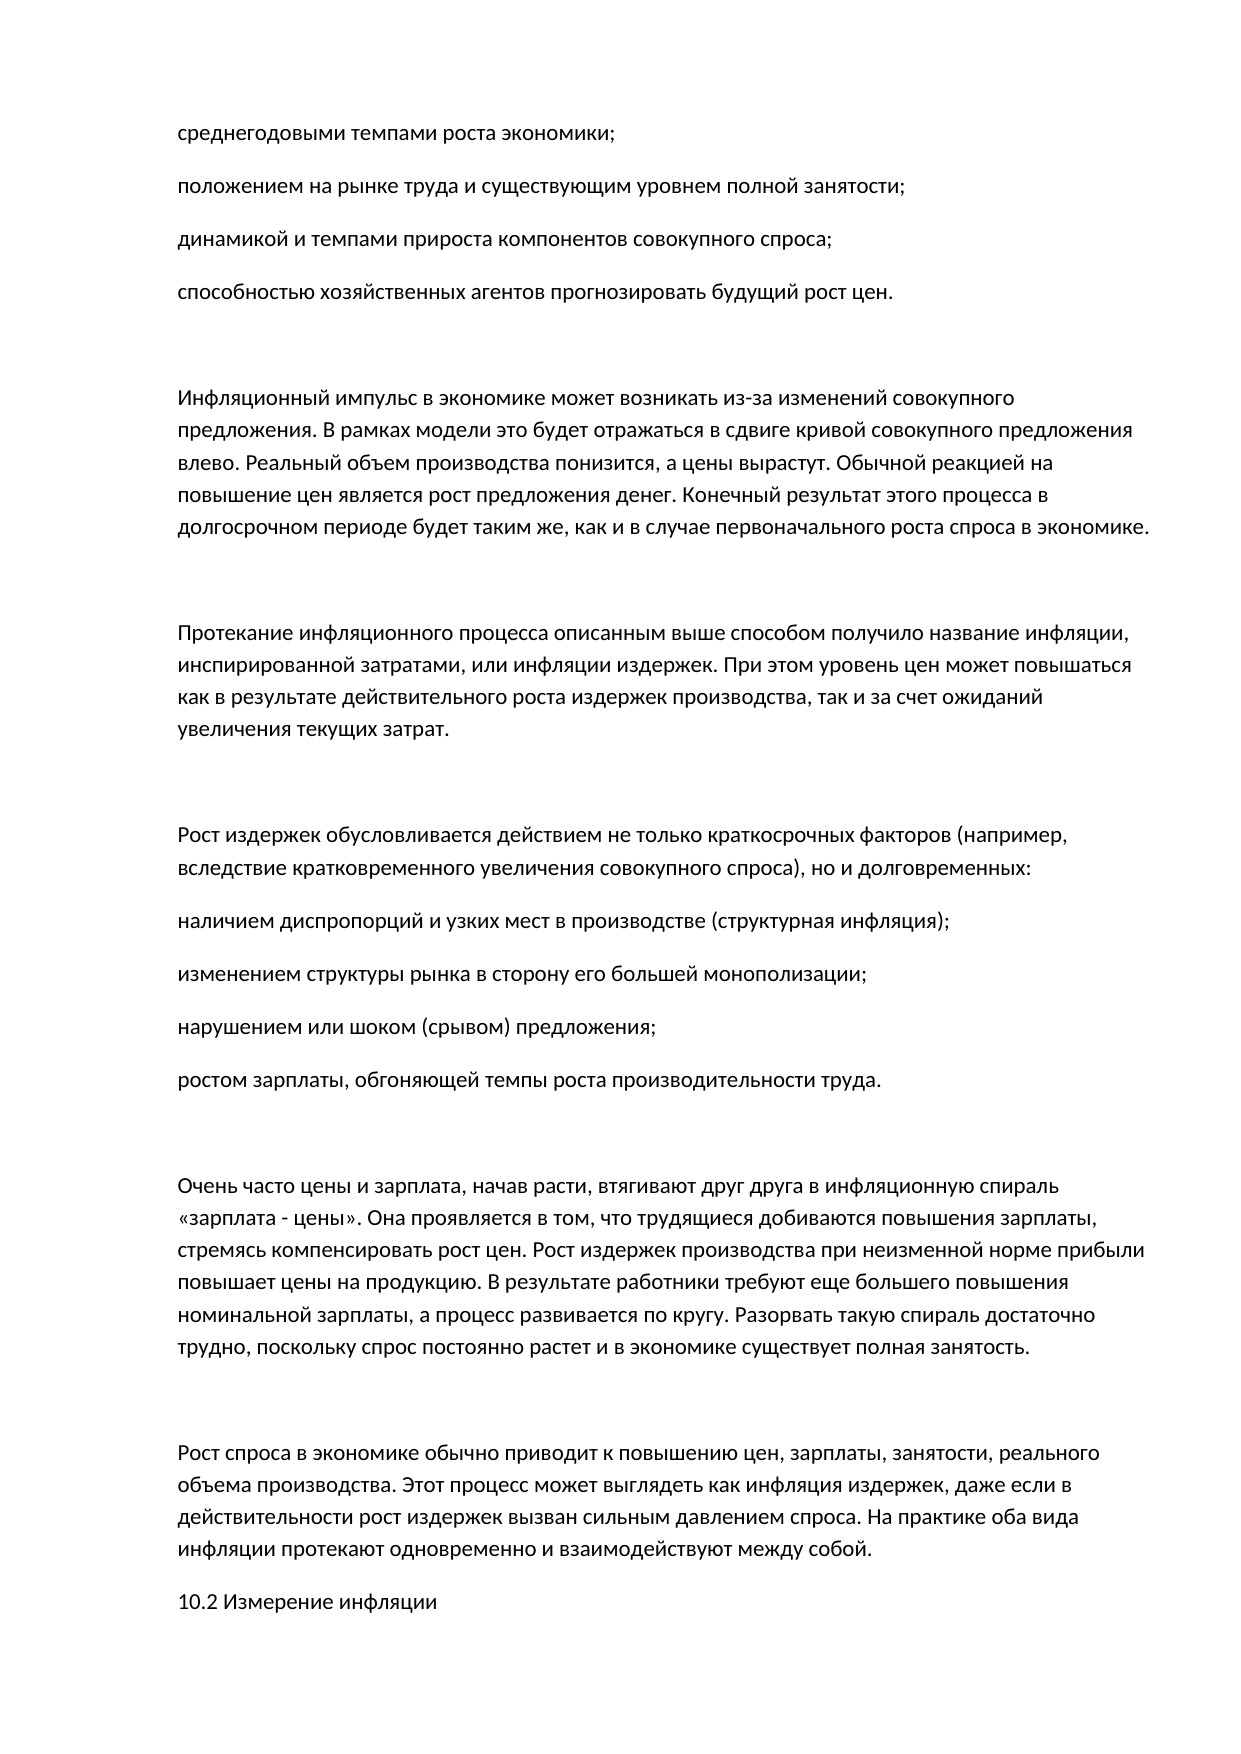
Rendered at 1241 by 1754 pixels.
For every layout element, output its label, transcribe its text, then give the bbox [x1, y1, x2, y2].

text среднегодовыми темпами роста экономики; [177, 118, 1152, 146]
text способностью хозяйственных агентов прогнозировать будущий рост цен. [177, 277, 1152, 305]
text ростом зарплаты, обгоняющей темпы роста производительности труда. [177, 1065, 1152, 1093]
text 10.2 Измерение инфляции [177, 1587, 1152, 1616]
text наличием диспропорций и узких мест в производстве (структурная инфляция); [177, 906, 1152, 934]
text положением на рынке труда и существующим уровнем полной занятости; [177, 171, 1152, 199]
text Очень часто цены и зарплата, начав расти, втягивают друг друга в инфляционную спираль «зарплата - цены». Она проявляется в том, что трудящиеся добиваются повышения зарплаты, стремясь компенсировать рост цен. Рост издержек производства при неизменной норме прибыли повышает цены на продукцию. В результате работники требуют еще большего повышения номинальной зарплаты, а процесс развивается по кругу. Разорвать такую спираль достаточно трудно, поскольку спрос постоянно растет и в экономике существует полная занятость. [177, 1171, 1152, 1360]
text изменением структуры рынка в сторону его большей монополизации; [177, 959, 1152, 987]
text Рост спроса в экономике обычно приводит к повышению цен, зарплаты, занятости, реального объема производства. Этот процесс может выглядеть как инфляция издержек, даже если в действительности рост издержек вызван сильным давлением спроса. На практике оба вида инфляции протекают одновременно и взаимодействуют между собой. [177, 1438, 1152, 1562]
text Инфляционный импульс в экономике может возникать из-за изменений совокупного предложения. В рамках модели это будет отражаться в сдвиге кривой совокупного предложения влево. Реальный объем производства понизится, а цены вырастут. Обычной реакцией на повышение цен является рост предложения денег. Конечный результат этого процесса в долгосрочном периоде будет таким же, как и в случае первоначального роста спроса в экономике. [177, 383, 1152, 540]
text Протекание инфляционного процесса описанным выше способом получило название инфляции, инспирированной затратами, или инфляции издержек. При этом уровень цен может повышаться как в результате действительного роста издержек производства, так и за счет ожиданий увеличения текущих затрат. [177, 618, 1152, 743]
text Рост издержек обусловливается действием не только краткосрочных факторов (например, вследствие кратковременного увеличения совокупного спроса), но и долговременных: [177, 821, 1152, 881]
text динамикой и темпами прироста компонентов совокупного спроса; [177, 224, 1152, 252]
text нарушением или шоком (срывом) предложения; [177, 1012, 1152, 1040]
